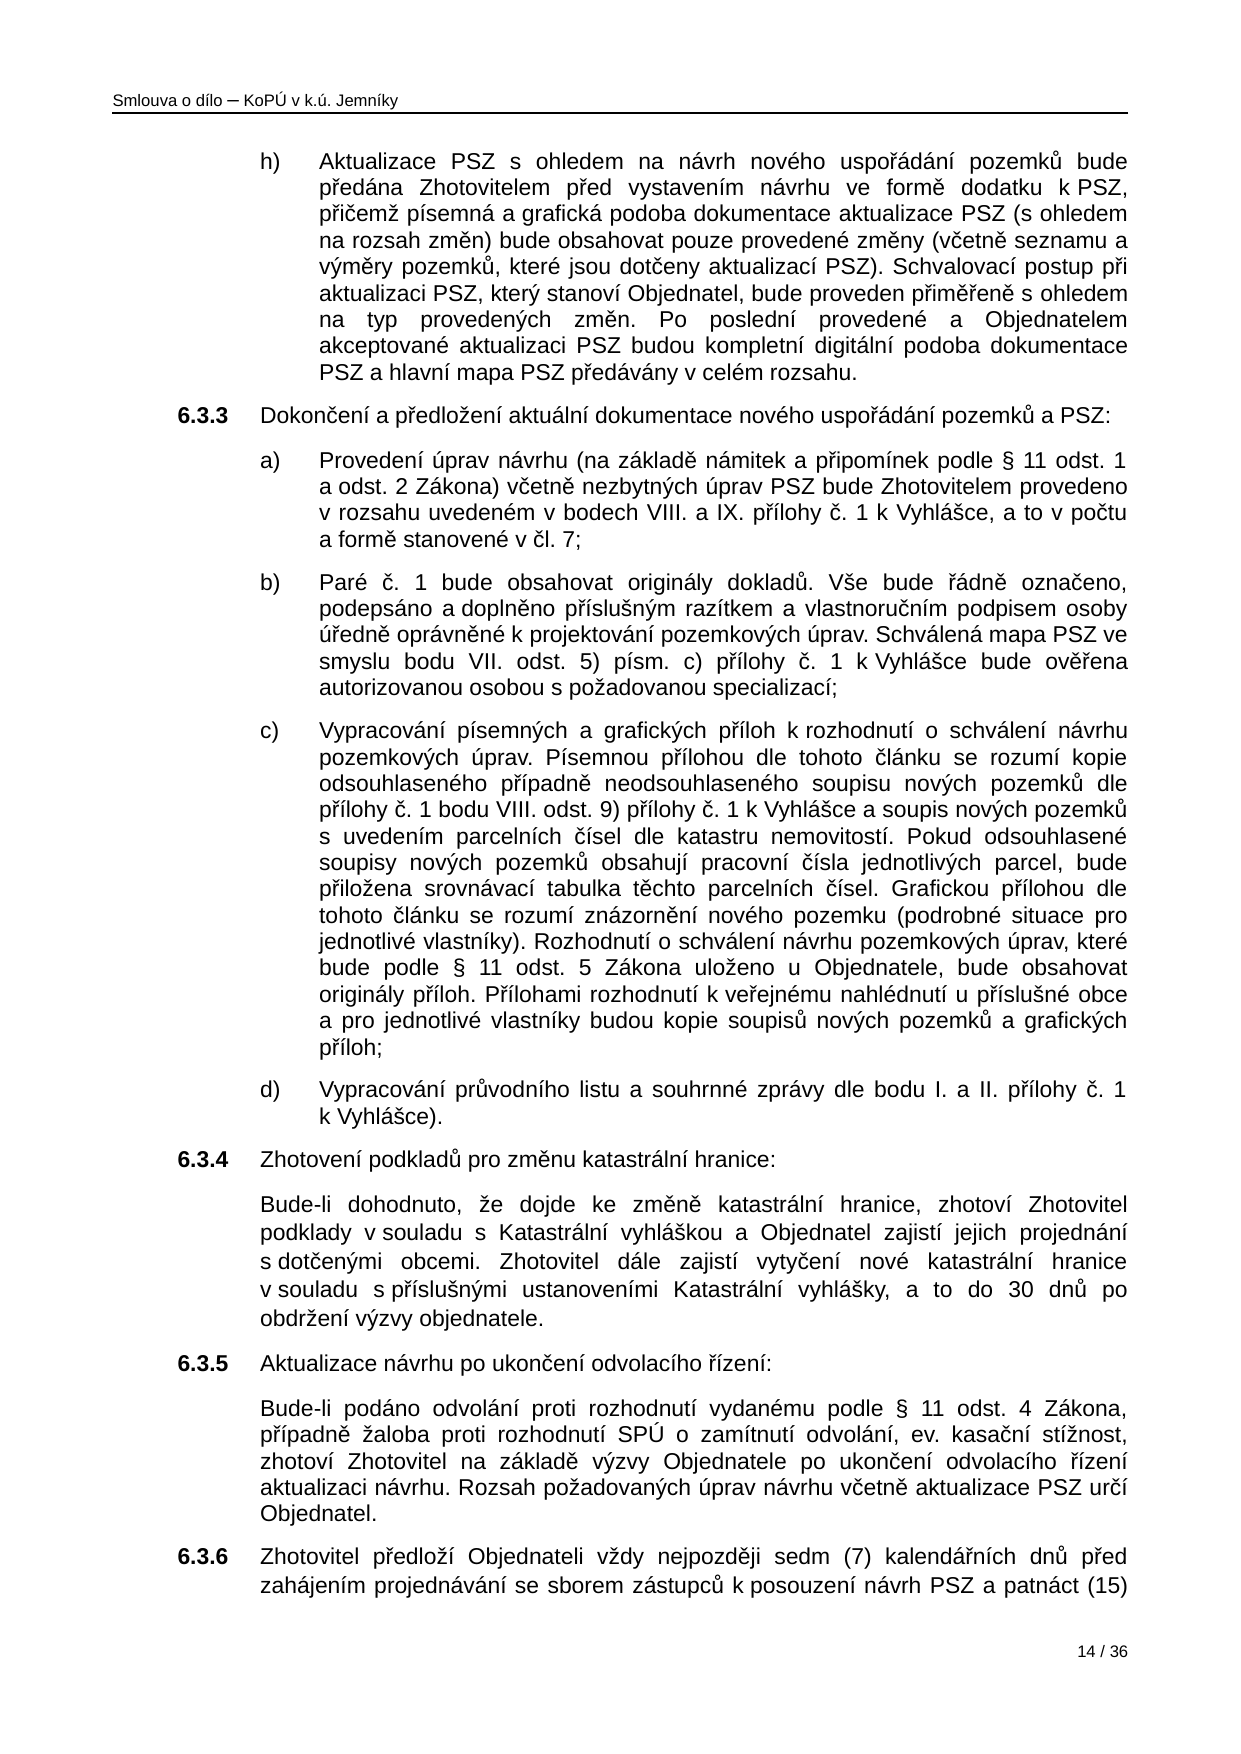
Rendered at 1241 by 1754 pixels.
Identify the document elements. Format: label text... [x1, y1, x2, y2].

list Paré č. 1 bude obsahovat originály dokladů. Vše bude řádně označeno, podepsáno a doplněno příslušným razítkem a vlastnoručním podpisem osoby úředně oprávněné k projektování pozemkových úprav. Schválená mapa PSZ ve smyslu bodu VII. odst. 5) písm. c) přílohy č. 1 k Vyhlášce bude ověřena autorizovanou osobou s požadovanou specializací; [260, 569, 1128, 701]
list Bude-li podáno odvolání proti rozhodnutí vydanému podle § 11 odst. 4 Zákona, případně žaloba proti rozhodnutí SPÚ o zamítnutí odvolání, ev. kasační stížnost, zhotoví Zhotovitel na základě výzvy Objednatele po ukončení odvolacího řízení aktualizaci návrhu. Rozsah požadovaných úprav návrhu včetně aktualizace PSZ určí Objednatel. [260, 1395, 1128, 1527]
list Provedení úprav návrhu (na základě námitek a připomínek podle § 11 odst. 1 a odst. 2 Zákona) včetně nezbytných úprav PSZ bude Zhotovitelem provedeno v rozsahu uvedeném v bodech VIII. a IX. přílohy č. 1 k Vyhlášce, a to v počtu a formě stanovené v čl. 7; [260, 447, 1128, 552]
list Vypracování průvodního listu a souhrnné zprávy dle bodu I. a II. přílohy č. 1 k Vyhlášce). [260, 1076, 1128, 1129]
text Dokončení a předložení aktuální dokumentace nového uspořádání pozemků a PSZ: [177, 402, 1128, 428]
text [177, 1543, 1128, 1598]
list Vypracování písemných a grafických příloh k rozhodnutí o schválení návrhu pozemkových úprav. Písemnou přílohou dle tohoto článku se rozumí kopie odsouhlaseného případně neodsouhlaseného soupisu nových pozemků dle přílohy č. 1 bodu VIII. odst. 9) přílohy č. 1 k Vyhlášce a soupis nových pozemků s uvedením parcelních čísel dle katastru nemovitostí. Pokud odsouhlasené soupisy nových pozemků obsahují pracovní čísla jednotlivých parcel, bude přiložena srovnávací tabulka těchto parcelních čísel. Grafickou přílohou dle tohoto článku se rozumí znázornění nového pozemku (podrobné situace pro jednotlivé vlastníky). Rozhodnutí o schválení návrhu pozemkových úprav, které bude podle § 11 odst. 5 Zákona uloženo u Objednatele, bude obsahovat originály příloh. Přílohami rozhodnutí k veřejnému nahlédnutí u příslušné obce a pro jednotlivé vlastníky budou kopie soupisů nových pozemků a grafických příloh; [260, 717, 1128, 1060]
text Aktualizace návrhu po ukončení odvolacího řízení: [177, 1350, 1128, 1376]
list Aktualizace PSZ s ohledem na návrh nového uspořádání pozemků bude předána Zhotovitelem před vystavením návrhu ve formě dodatku k PSZ, přičemž písemná a grafická podoba dokumentace aktualizace PSZ (s ohledem na rozsah změn) bude obsahovat pouze provedené změny (včetně seznamu a výměry pozemků, které jsou dotčeny aktualizací PSZ). Schvalovací postup při aktualizaci PSZ, který stanoví Objednatel, bude proveden přiměřeně s ohledem na typ provedených změn. Po poslední provedené a Objednatelem akceptované aktualizaci PSZ budou kompletní digitální podoba dokumentace PSZ a hlavní mapa PSZ předávány v celém rozsahu. [260, 148, 1128, 385]
list Bude-li dohodnuto, že dojde ke změně katastrální hranice, zhotoví Zhotovitel podklady v souladu s Katastrální vyhláškou a Objednatel zajistí jejich projednání s dotčenými obcemi. Zhotovitel dále zajistí vytyčení nové katastrální hranice v souladu s příslušnými ustanoveními Katastrální vyhlášky, a to do 30 dnů po obdržení výzvy objednatele. [260, 1191, 1128, 1331]
text Zhotovení podkladů pro změnu katastrální hranice: [177, 1146, 1128, 1172]
